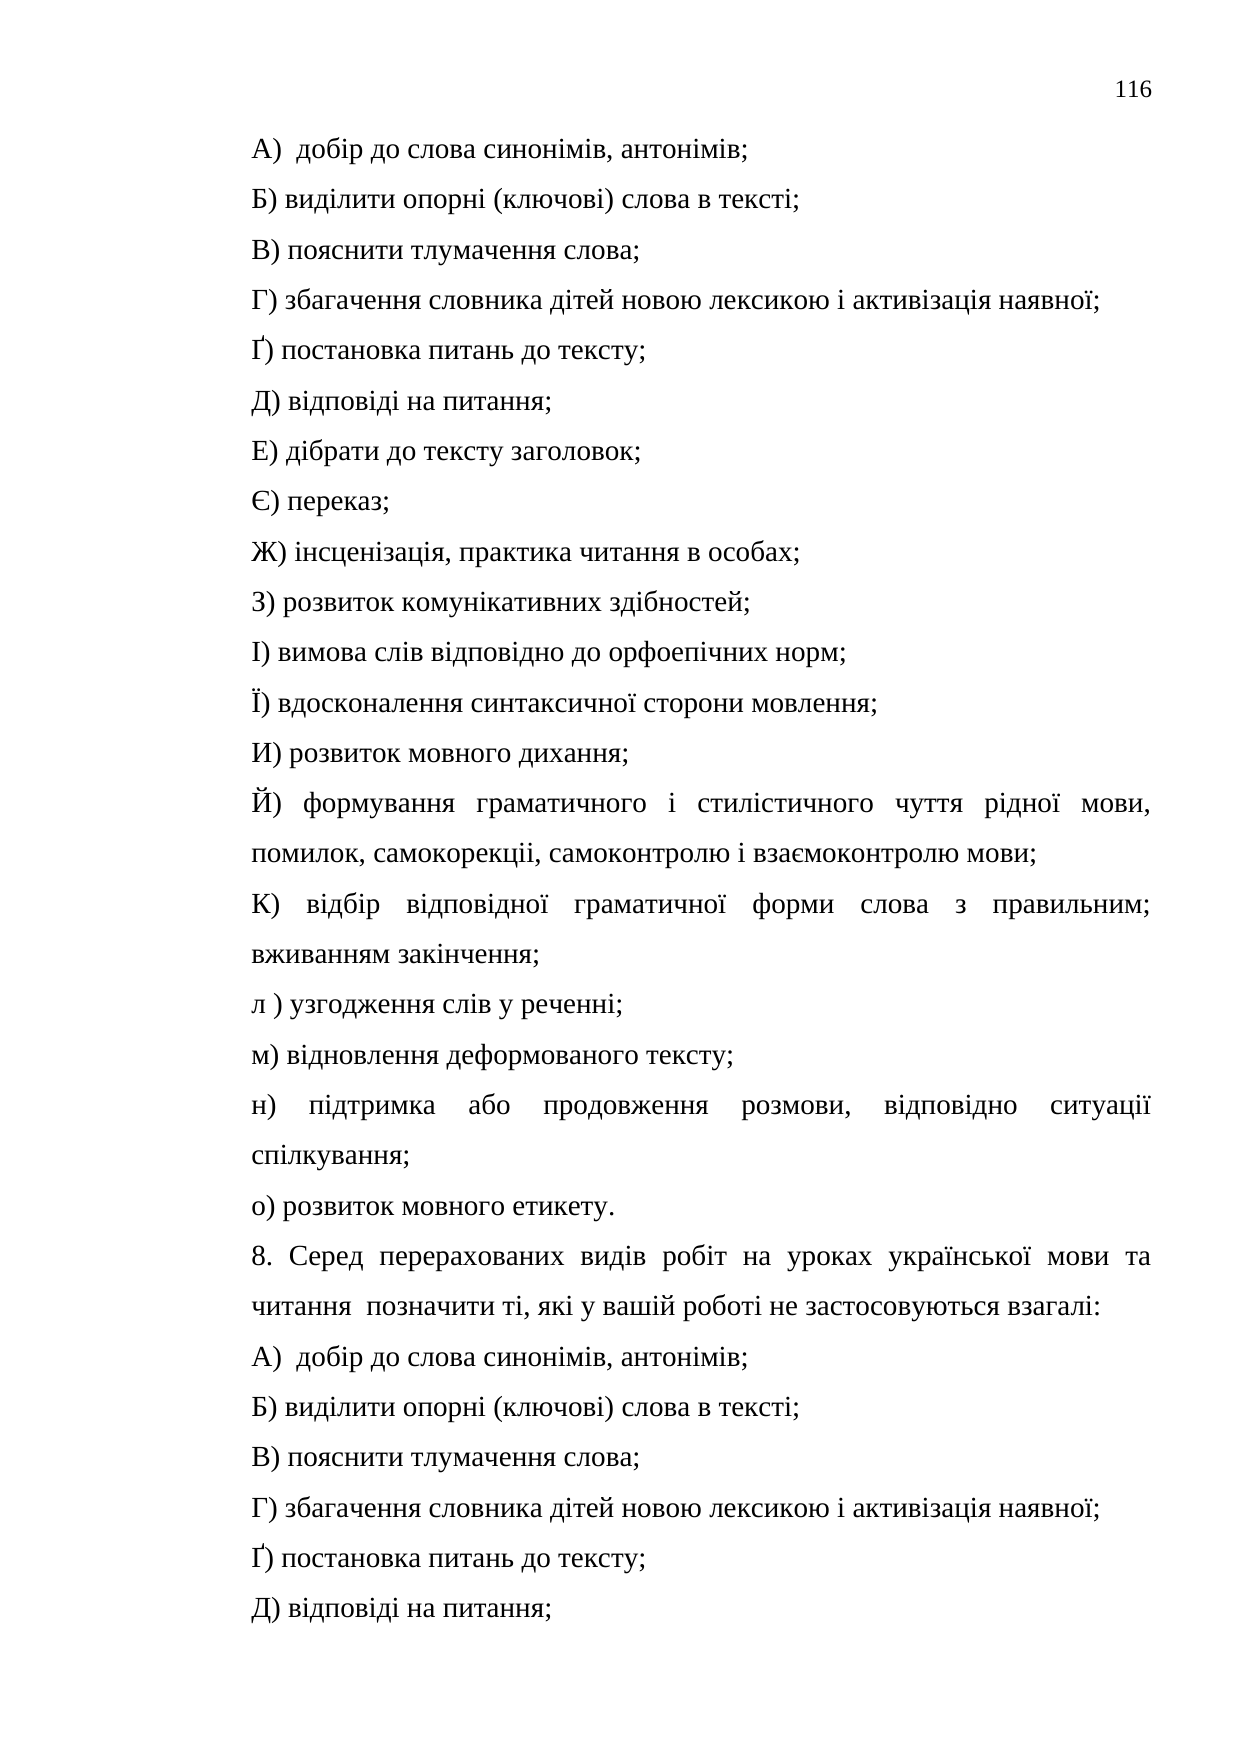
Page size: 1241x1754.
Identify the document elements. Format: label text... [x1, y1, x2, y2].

list Г) збагачення словника дітей новою лексикою і активізація наявної; [251, 282, 1152, 316]
list 8. Серед перерахованих видів робіт на уроках української мови та читання позначити ті, які у вашій роботі не застосовуються взагалі: [251, 1238, 1152, 1322]
list Й) формування граматичного і стилістичного чуття рідної мови, помилок, самокорекціі, самоконтролю і взаємоконтролю мови; [251, 785, 1152, 869]
list Г) збагачення словника дітей новою лексикою і активізація наявної; [251, 1490, 1152, 1523]
list И) розвиток мовного дихання; [251, 735, 1152, 768]
list Ї) вдосконалення синтаксичної сторони мовлення; [251, 685, 1152, 718]
list В) пояснити тлумачення слова; [251, 1439, 1152, 1473]
list Б) виділити опорні (ключові) слова в тексті; [251, 1389, 1152, 1423]
list л ) узгодження слів у реченні; [251, 987, 1152, 1020]
list К) відбір відповідної граматичної форми слова з правильним; вживанням закінчення; [251, 886, 1152, 970]
list Д) відповіді на питання; [251, 1590, 1152, 1624]
list А) добір до слова синонімів, антонімів; [251, 131, 1152, 165]
list Ж) інсценізація, практика читання в особах; [251, 534, 1152, 567]
list Є) переказ; [251, 483, 1152, 517]
list м) відновлення деформованого тексту; [251, 1037, 1152, 1070]
list Д) відповіді на питання; [251, 383, 1152, 416]
list З) розвиток комунікативних здібностей; [251, 584, 1152, 618]
list Б) виділити опорні (ключові) слова в тексті; [251, 182, 1152, 215]
list І) вимова слів відповідно до орфоепічних норм; [251, 634, 1152, 668]
list В) пояснити тлумачення слова; [251, 232, 1152, 265]
list о) розвиток мовного етикету. [251, 1188, 1152, 1221]
list Ґ) постановка питань до тексту; [251, 1540, 1152, 1573]
list Е) дібрати до тексту заголовок; [251, 433, 1152, 467]
list А) добір до слова синонімів, антонімів; [251, 1339, 1152, 1372]
list н) підтримка або продовження розмови, відповідно ситуації спілкування; [251, 1087, 1152, 1171]
list Ґ) постановка питань до тексту; [251, 332, 1152, 366]
